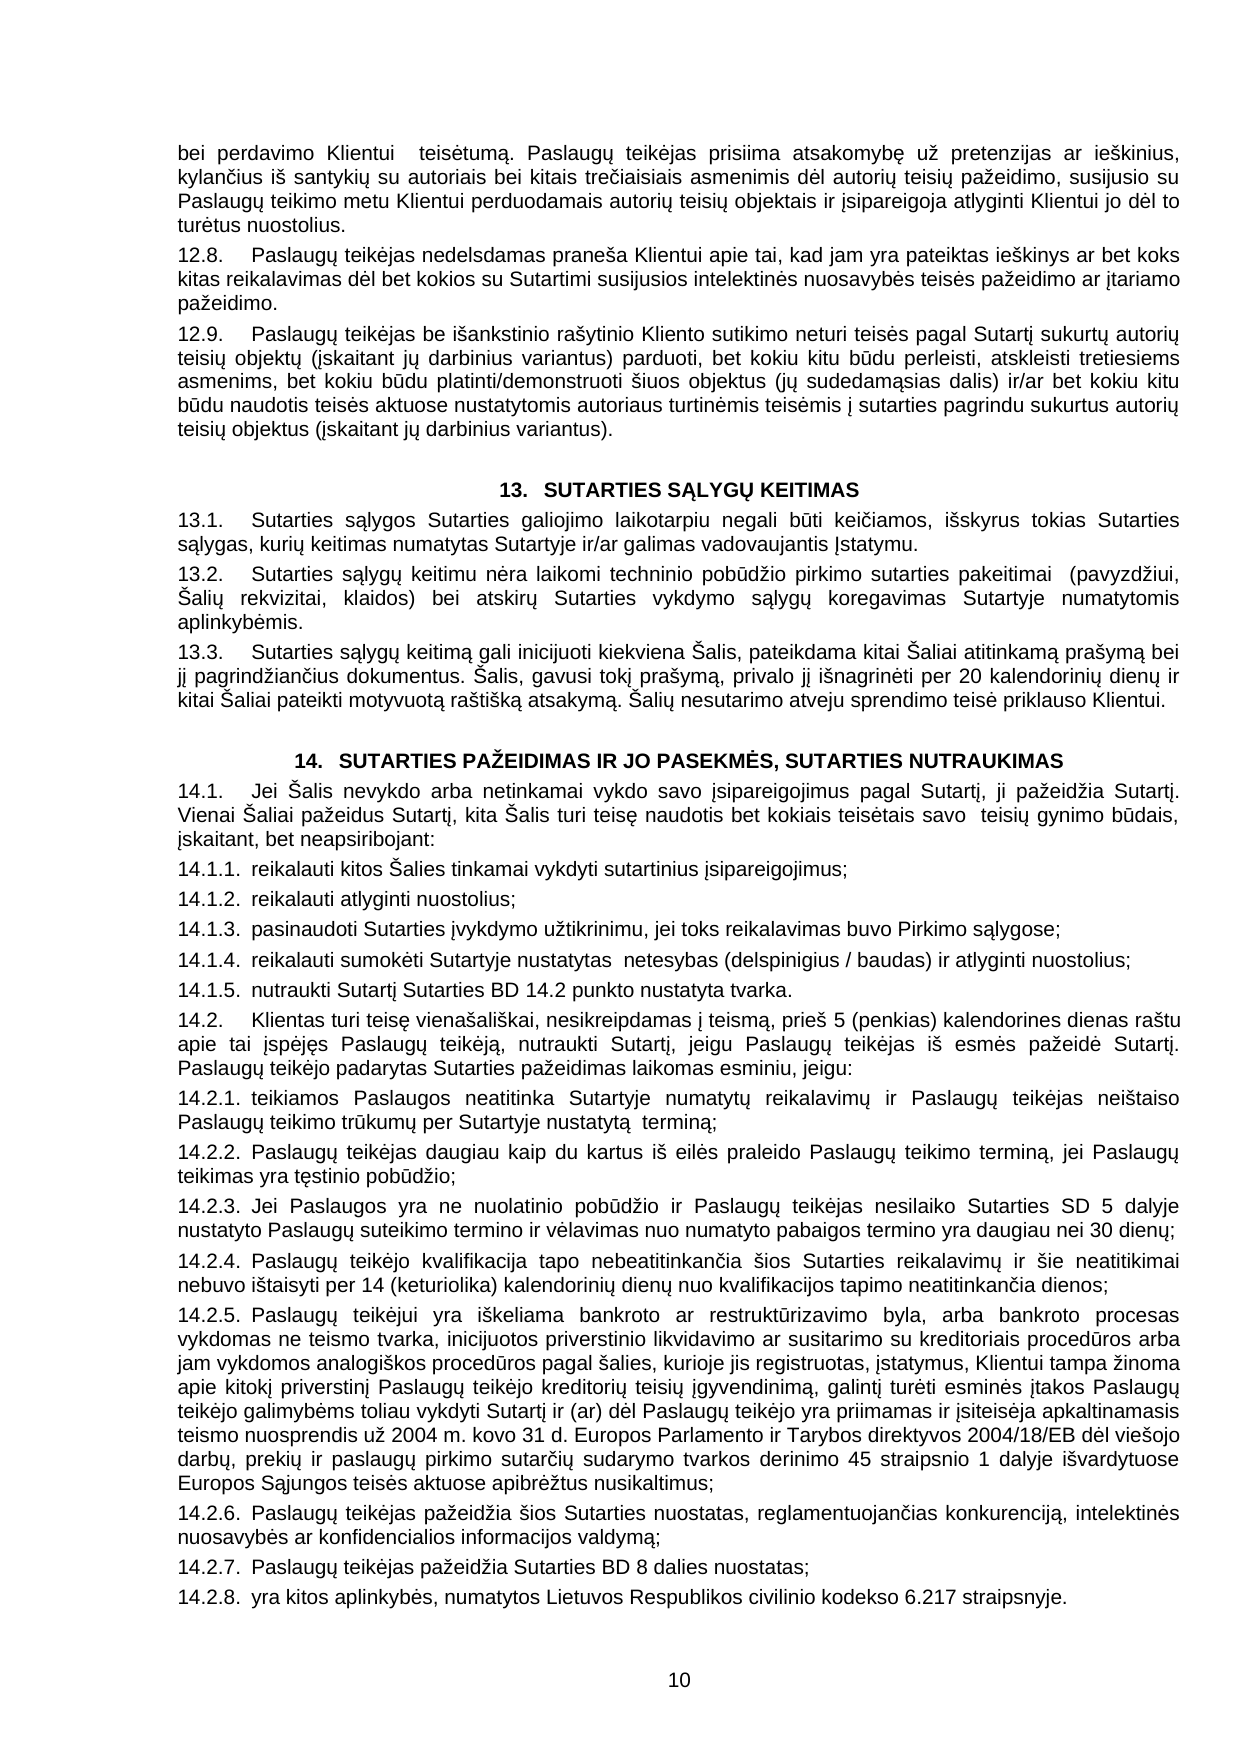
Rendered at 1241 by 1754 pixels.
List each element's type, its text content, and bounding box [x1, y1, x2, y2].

list Paslaugų teikėjui yra iškeliama bankroto ar restruktūrizavimo byla, arba bankroto procesas vykdomas ne teismo tvarka, inicijuotos priverstinio likvidavimo ar susitarimo su kreditoriais procedūros arba jam vykdomos analogiškos procedūros pagal šalies, kurioje jis registruotas, įstatymus, Klientui tampa žinoma apie kitokį priverstinį Paslaugų teikėjo kreditorių teisių įgyvendinimą, galintį turėti esminės įtakos Paslaugų teikėjo galimybėms toliau vykdyti Sutartį ir (ar) dėl Paslaugų teikėjo yra priimamas ir įsiteisėja apkaltinamasis teismo nuosprendis už 2004 m. kovo 31 d. Europos Parlamento ir Tarybos direktyvos 2004/18/EB dėl viešojo darbų, prekių ir paslaugų pirkimo sutarčių sudarymo tvarkos derinimo 45 straipsnio 1 dalyje išvardytuose Europos Sąjungos teisės aktuose apibrėžtus nusikaltimus; [177, 1303, 1181, 1494]
list nutraukti Sutartį Sutarties BD 14.2 punkto nustatyta tvarka. [177, 978, 1181, 1002]
list yra kitos aplinkybės, numatytos Lietuvos Respublikos civilinio kodekso 6.217 straipsnyje. [177, 1585, 1181, 1609]
list Sutarties sąlygos Sutarties galiojimo laikotarpiu negali būti keičiamos, išskyrus tokias Sutarties sąlygas, kurių keitimas numatytas Sutartyje ir/ar galimas vadovaujantis Įstatymu. [177, 508, 1181, 556]
list Paslaugų teikėjas pažeidžia Sutarties BD 8 dalies nuostatas; [177, 1555, 1181, 1579]
list Sutarties sąlygų keitimu nėra laikomi techninio pobūdžio pirkimo sutarties pakeitimai (pavyzdžiui, Šalių rekvizitai, klaidos) bei atskirų Sutarties vykdymo sąlygų koregavimas Sutartyje numatytomis aplinkybėmis. [177, 562, 1181, 634]
list Paslaugų teikėjas daugiau kaip du kartus iš eilės praleido Paslaugų teikimo terminą, jei Paslaugų teikimas yra tęstinio pobūdžio; [177, 1140, 1181, 1188]
list Paslaugų teikėjo kvalifikacija tapo nebeatitinkančia šios Sutarties reikalavimų ir šie neatitikimai nebuvo ištaisyti per 14 (keturiolika) kalendorinių dienų nuo kvalifikacijos tapimo neatitinkančia dienos; [177, 1248, 1181, 1296]
list Paslaugų teikėjas be išankstinio rašytinio Kliento sutikimo neturi teisės pagal Sutartį sukurtų autorių teisių objektų (įskaitant jų darbinius variantus) parduoti, bet kokiu kitu būdu perleisti, atskleisti tretiesiems asmenims, bet kokiu būdu platinti/demonstruoti šiuos objektus (jų sudedamąsias dalis) ir/ar bet kokiu kitu būdu naudotis teisės aktuose nustatytomis autoriaus turtinėmis teisėmis į sutarties pagrindu sukurtus autorių teisių objektus (įskaitant jų darbinius variantus). [177, 321, 1181, 441]
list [177, 141, 1181, 237]
list Sutarties sąlygų keitimą gali inicijuoti kiekviena Šalis, pateikdama kitai Šaliai atitinkamą prašymą bei jį pagrindžiančius dokumentus. Šalis, gavusi tokį prašymą, privalo jį išnagrinėti per 20 kalendorinių dienų ir kitai Šaliai pateikti motyvuotą raštišką atsakymą. Šalių nesutarimo atveju sprendimo teisė priklauso Klientui. [177, 640, 1181, 712]
list Klientas turi teisę vienašališkai, nesikreipdamas į teismą, prieš 5 (penkias) kalendorines dienas raštu apie tai įspėjęs Paslaugų teikėją, nutraukti Sutartį, jeigu Paslaugų teikėjas iš esmės pažeidė Sutartį. Paslaugų teikėjo padarytas Sutarties pažeidimas laikomas esminiu, jeigu: [177, 1008, 1181, 1080]
list pasinaudoti Sutarties įvykdymo užtikrinimu, jei toks reikalavimas buvo Pirkimo sąlygose; [177, 917, 1181, 941]
list reikalauti atlyginti nuostolius; [177, 887, 1181, 911]
list SUTARTIES SĄLYGŲ KEITIMAS [177, 478, 1181, 502]
list reikalauti kitos Šalies tinkamai vykdyti sutartinius įsipareigojimus; [177, 857, 1181, 881]
list reikalauti sumokėti Sutartyje nustatytas netesybas (delspinigius / baudas) ir atlyginti nuostolius; [177, 947, 1181, 971]
list Paslaugų teikėjas nedelsdamas praneša Klientui apie tai, kad jam yra pateiktas ieškinys ar bet koks kitas reikalavimas dėl bet kokios su Sutartimi susijusios intelektinės nuosavybės teisės pažeidimo ar įtariamo pažeidimo. [177, 243, 1181, 315]
subtitle SUTARTIES PAŽEIDIMAS IR JO PASEKMĖS, SUTARTIES NUTRAUKIMAS [177, 748, 1181, 772]
list Paslaugų teikėjas pažeidžia šios Sutarties nuostatas, reglamentuojančias konkurenciją, intelektinės nuosavybės ar konfidencialios informacijos valdymą; [177, 1501, 1181, 1548]
list teikiamos Paslaugos neatitinka Sutartyje numatytų reikalavimų ir Paslaugų teikėjas neištaiso Paslaugų teikimo trūkumų per Sutartyje nustatytą terminą; [177, 1086, 1181, 1134]
subtitle Jei Šalis nevykdo arba netinkamai vykdo savo įsipareigojimus pagal Sutartį, ji pažeidžia Sutartį. Vienai Šaliai pažeidus Sutartį, kita Šalis turi teisę naudotis bet kokiais teisėtais savo teisių gynimo būdais, įskaitant, bet neapsiribojant: [177, 779, 1181, 851]
list Jei Paslaugos yra ne nuolatinio pobūdžio ir Paslaugų teikėjas nesilaiko Sutarties SD 5 dalyje nustatyto Paslaugų suteikimo termino ir vėlavimas nuo numatyto pabaigos termino yra daugiau nei 30 dienų; [177, 1194, 1181, 1242]
